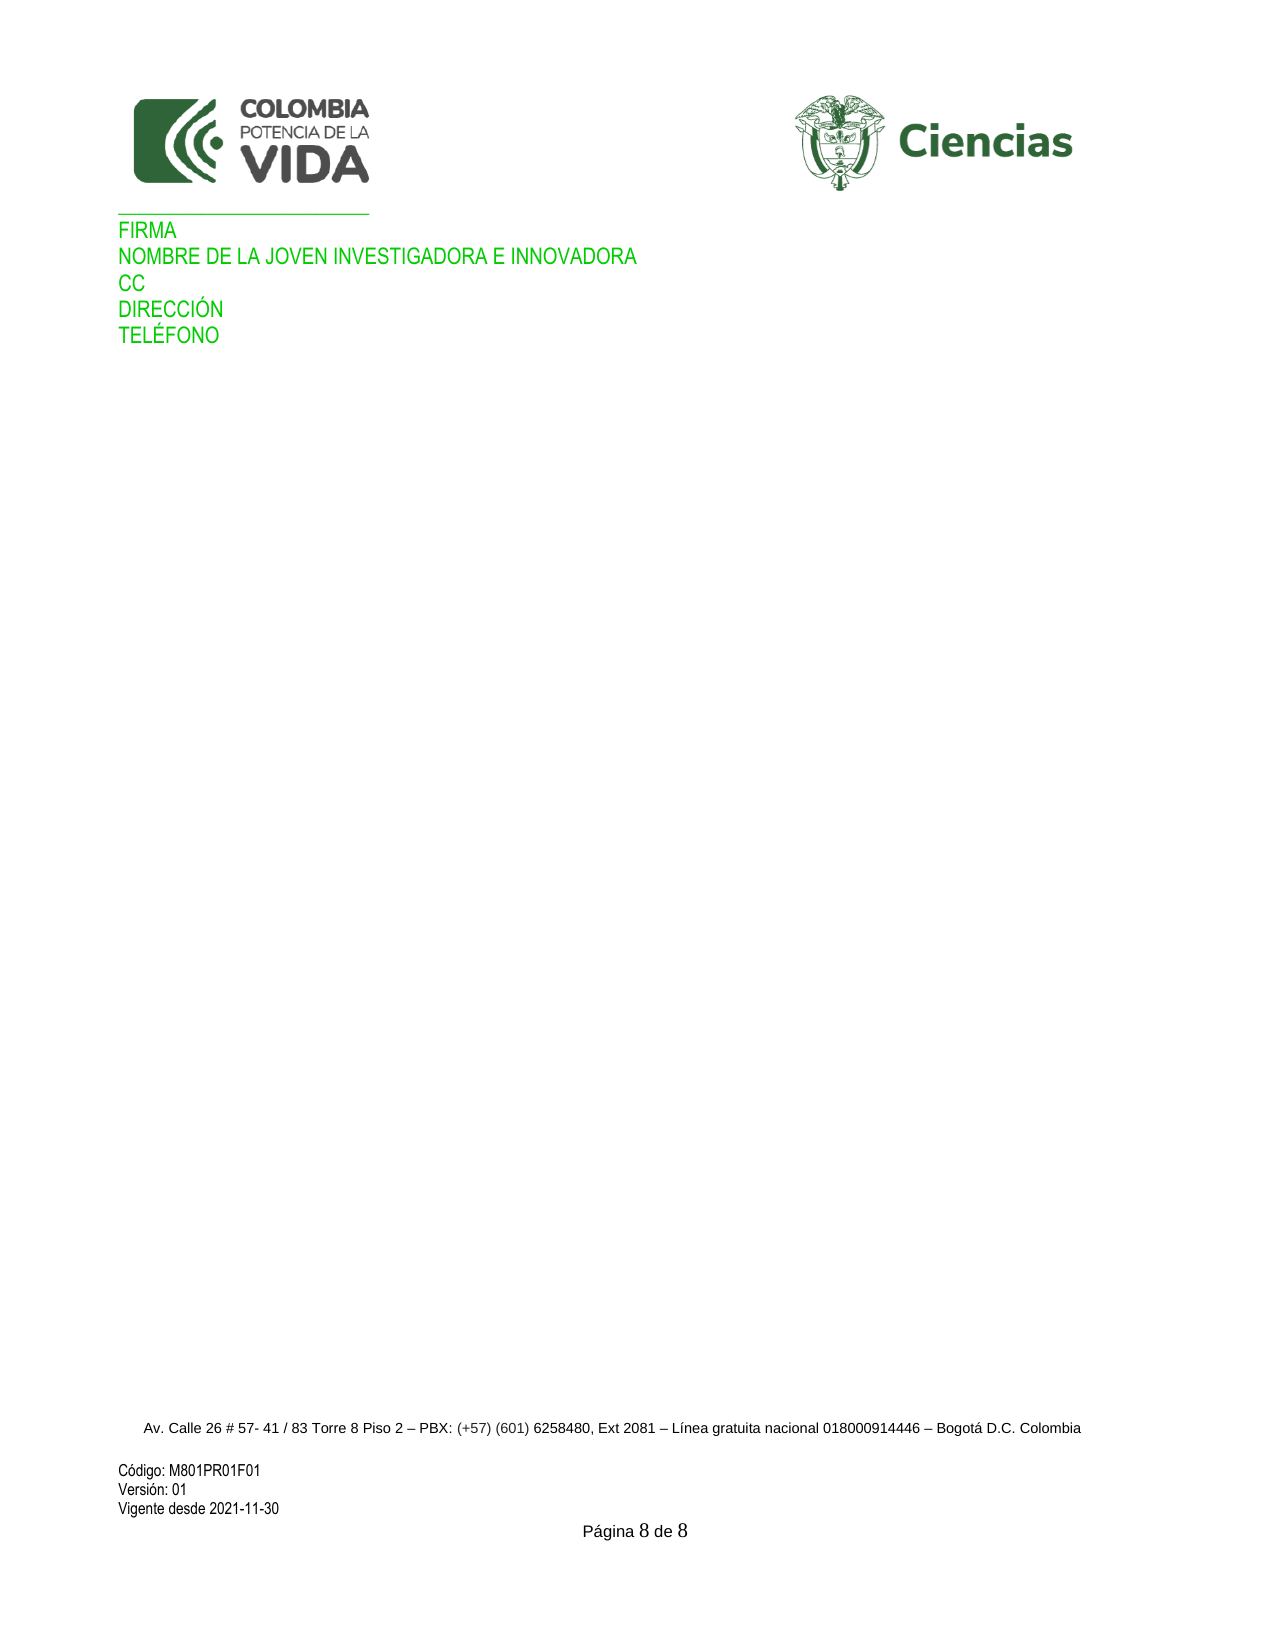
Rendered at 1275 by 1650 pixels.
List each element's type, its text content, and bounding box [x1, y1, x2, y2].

text TELÉFONO [118, 322, 1152, 349]
text NOMBRE DE LA JOVEN INVESTIGADORA E INNOVADORA [118, 243, 1152, 270]
picture [779, 83, 1085, 191]
text CC [118, 270, 1152, 296]
text FIRMA [118, 217, 1152, 243]
text ________________________ [118, 191, 1152, 217]
text DIRECCIÓN [118, 296, 1152, 322]
picture [118, 88, 383, 191]
